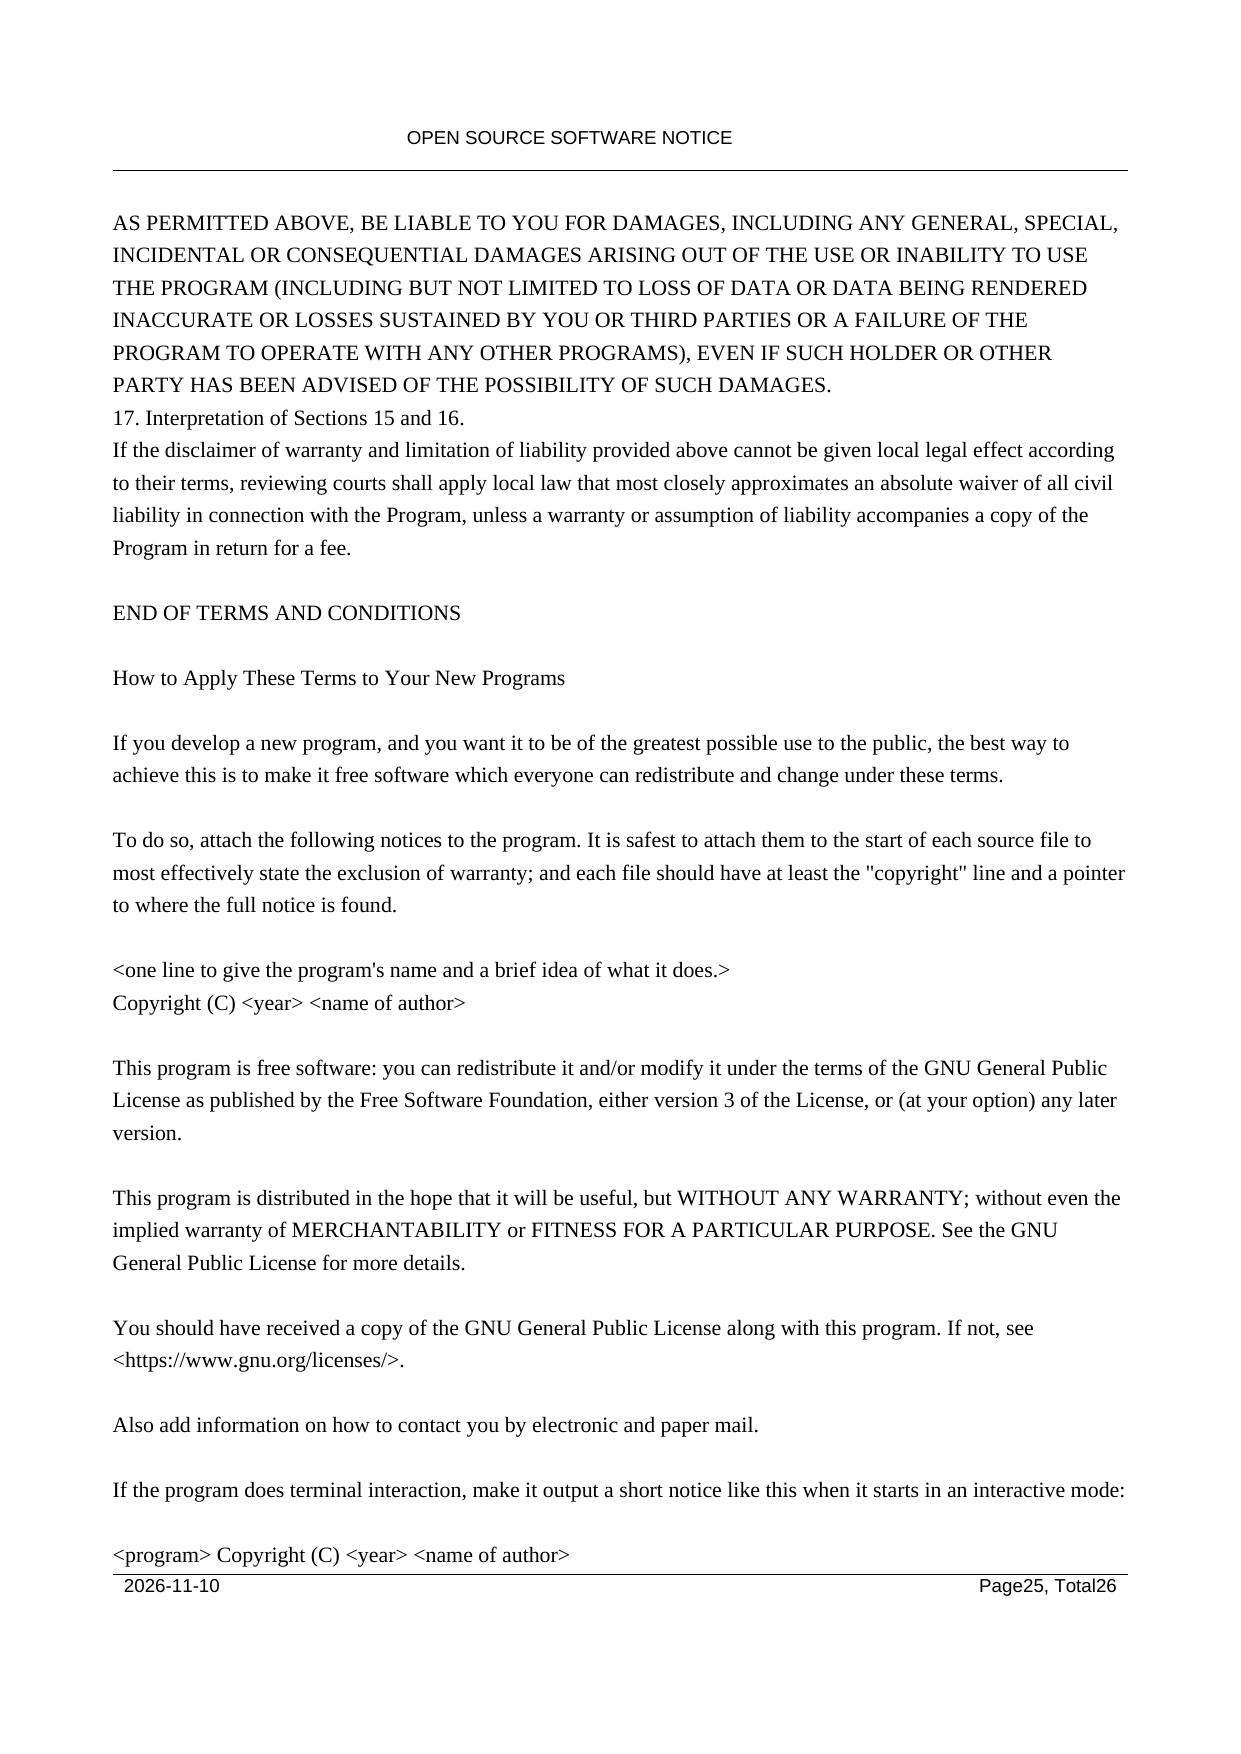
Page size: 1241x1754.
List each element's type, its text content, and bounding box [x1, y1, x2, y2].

text 17. Interpretation of Sections 15 and 16. [112, 401, 1128, 434]
text If you develop a new program, and you want it to be of the greatest possible use to the public, the best way to achieve this is to make it free software which everyone can redistribute and change under these terms. [112, 726, 1128, 791]
text This program is distributed in the hope that it will be useful, but WITHOUT ANY WARRANTY; without even the implied warranty of MERCHANTABILITY or FITNESS FOR A PARTICULAR PURPOSE. See the GNU General Public License for more details. [112, 1181, 1128, 1279]
text Also add information on how to contact you by electronic and paper mail. [112, 1409, 1128, 1441]
text This program is free software: you can redistribute it and/or modify it under the terms of the GNU General Public License as published by the Free Software Foundation, either version 3 of the License, or (at your option) any later version. [112, 1051, 1128, 1149]
text You should have received a copy of the GNU General Public License along with this program. If not, see <https://www.gnu.org/licenses/>. [112, 1311, 1128, 1376]
text To do so, attach the following notices to the program. It is safest to attach them to the start of each source file to most effectively state the exclusion of warranty; and each file should have at least the "copyright" line and a pointer to where the full notice is found. [112, 824, 1128, 921]
text If the disclaimer of warranty and limitation of liability provided above cannot be given local legal effect according to their terms, reviewing courts shall apply local law that most closely approximates an absolute waiver of all civil liability in connection with the Program, unless a warranty or assumption of liability accompanies a copy of the Program in return for a fee. [112, 434, 1128, 564]
text <program> Copyright (C) <year> <name of author> [112, 1539, 1128, 1571]
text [112, 206, 1128, 401]
text If the program does terminal interaction, make it output a short notice like this when it starts in an interactive mode: [112, 1474, 1128, 1506]
text END OF TERMS AND CONDITIONS [112, 596, 1128, 629]
text <one line to give the program's name and a brief idea of what it does.> [112, 954, 1128, 986]
text Copyright (C) <year> <name of author> [112, 986, 1128, 1019]
text How to Apply These Terms to Your New Programs [112, 661, 1128, 694]
